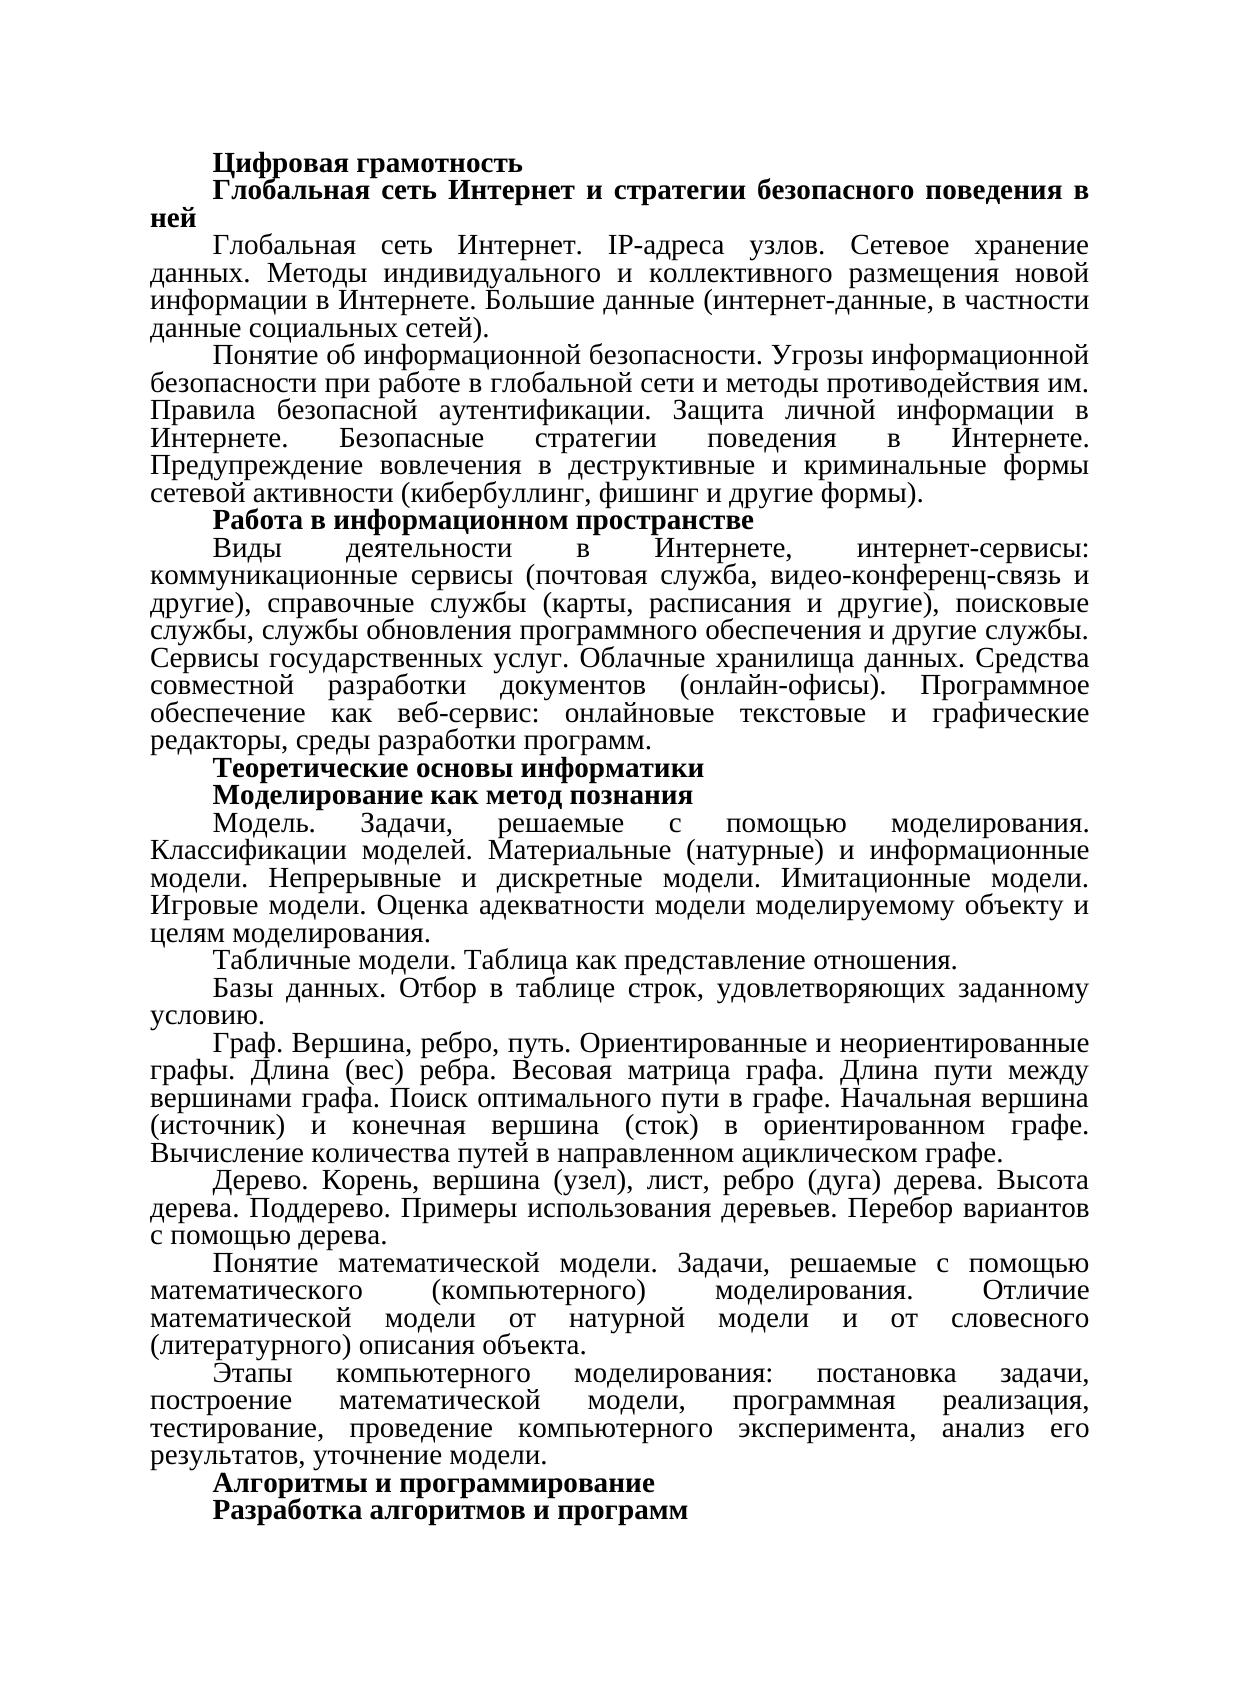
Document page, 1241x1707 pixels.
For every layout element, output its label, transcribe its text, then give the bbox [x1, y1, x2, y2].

text Теоретические основы информатики [150, 755, 1090, 782]
text Работа в информационном пространстве [150, 507, 1090, 535]
text Понятие математической модели. Задачи, решаемые с помощью математического (компьютерного) моделирования. Отличие математической модели от натурной модели и от словесного (литературного) описания объекта. [150, 1250, 1090, 1360]
text Глобальная сеть Интернет и стратегии безопасного поведения в ней [150, 177, 1090, 232]
text Цифровая грамотность [150, 150, 1090, 177]
text Модель. Задачи, решаемые с помощью моделирования. Классификации моделей. Материальные (натурные) и информационные модели. Непрерывные и дискретные модели. Имитационные модели. Игровые модели. Оценка адекватности модели моделируемому объекту и целям моделирования. [150, 810, 1090, 947]
text Табличные модели. Таблица как представление отношения. [150, 947, 1090, 975]
text Моделирование как метод познания [150, 782, 1090, 810]
text Базы данных. Отбор в таблице строк, удовлетворяющих заданному условию. [150, 975, 1090, 1030]
text Глобальная сеть Интернет. IP-адреса узлов. Сетевое хранение данных. Методы индивидуального и коллективного размещения новой информации в Интернете. Большие данные (интернет-данные, в частности данные социальных сетей). [150, 232, 1090, 342]
text Дерево. Корень, вершина (узел), лист, ребро (дуга) дерева. Высота дерева. Поддерево. Примеры использования деревьев. Перебор вариантов с помощью дерева. [150, 1167, 1090, 1250]
text Граф. Вершина, ребро, путь. Ориентированные и неориентированные графы. Длина (вес) ребра. Весовая матрица графа. Длина пути между вершинами графа. Поиск оптимального пути в графе. Начальная вершина (источник) и конечная вершина (сток) в ориентированном графе. Вычисление количества путей в направленном ациклическом графе. [150, 1030, 1090, 1167]
text Этапы компьютерного моделирования: постановка задачи, построение математической модели, программная реализация, тестирование, проведение компьютерного эксперимента, анализ его результатов, уточнение модели. [150, 1360, 1090, 1470]
text Виды деятельности в Интернете, интернет-сервисы: коммуникационные сервисы (почтовая служба, видео-конференц-связь и другие), справочные службы (карты, расписания и другие), поисковые службы, службы обновления программного обеспечения и другие службы. Сервисы государственных услуг. Облачные хранилища данных. Средства совместной разработки документов (онлайн-офисы). Программное обеспечение как веб-сервис: онлайновые текстовые и графические редакторы, среды разработки программ. [150, 535, 1090, 755]
text Понятие об информационной безопасности. Угрозы информационной безопасности при работе в глобальной сети и методы противодействия им. Правила безопасной аутентификации. Защита личной информации в Интернете. Безопасные стратегии поведения в Интернете. Предупреждение вовлечения в деструктивные и криминальные формы сетевой активности (кибербуллинг, фишинг и другие формы). [150, 342, 1090, 507]
text Алгоритмы и программирование [150, 1470, 1090, 1497]
text Разработка алгоритмов и программ [150, 1497, 1090, 1525]
